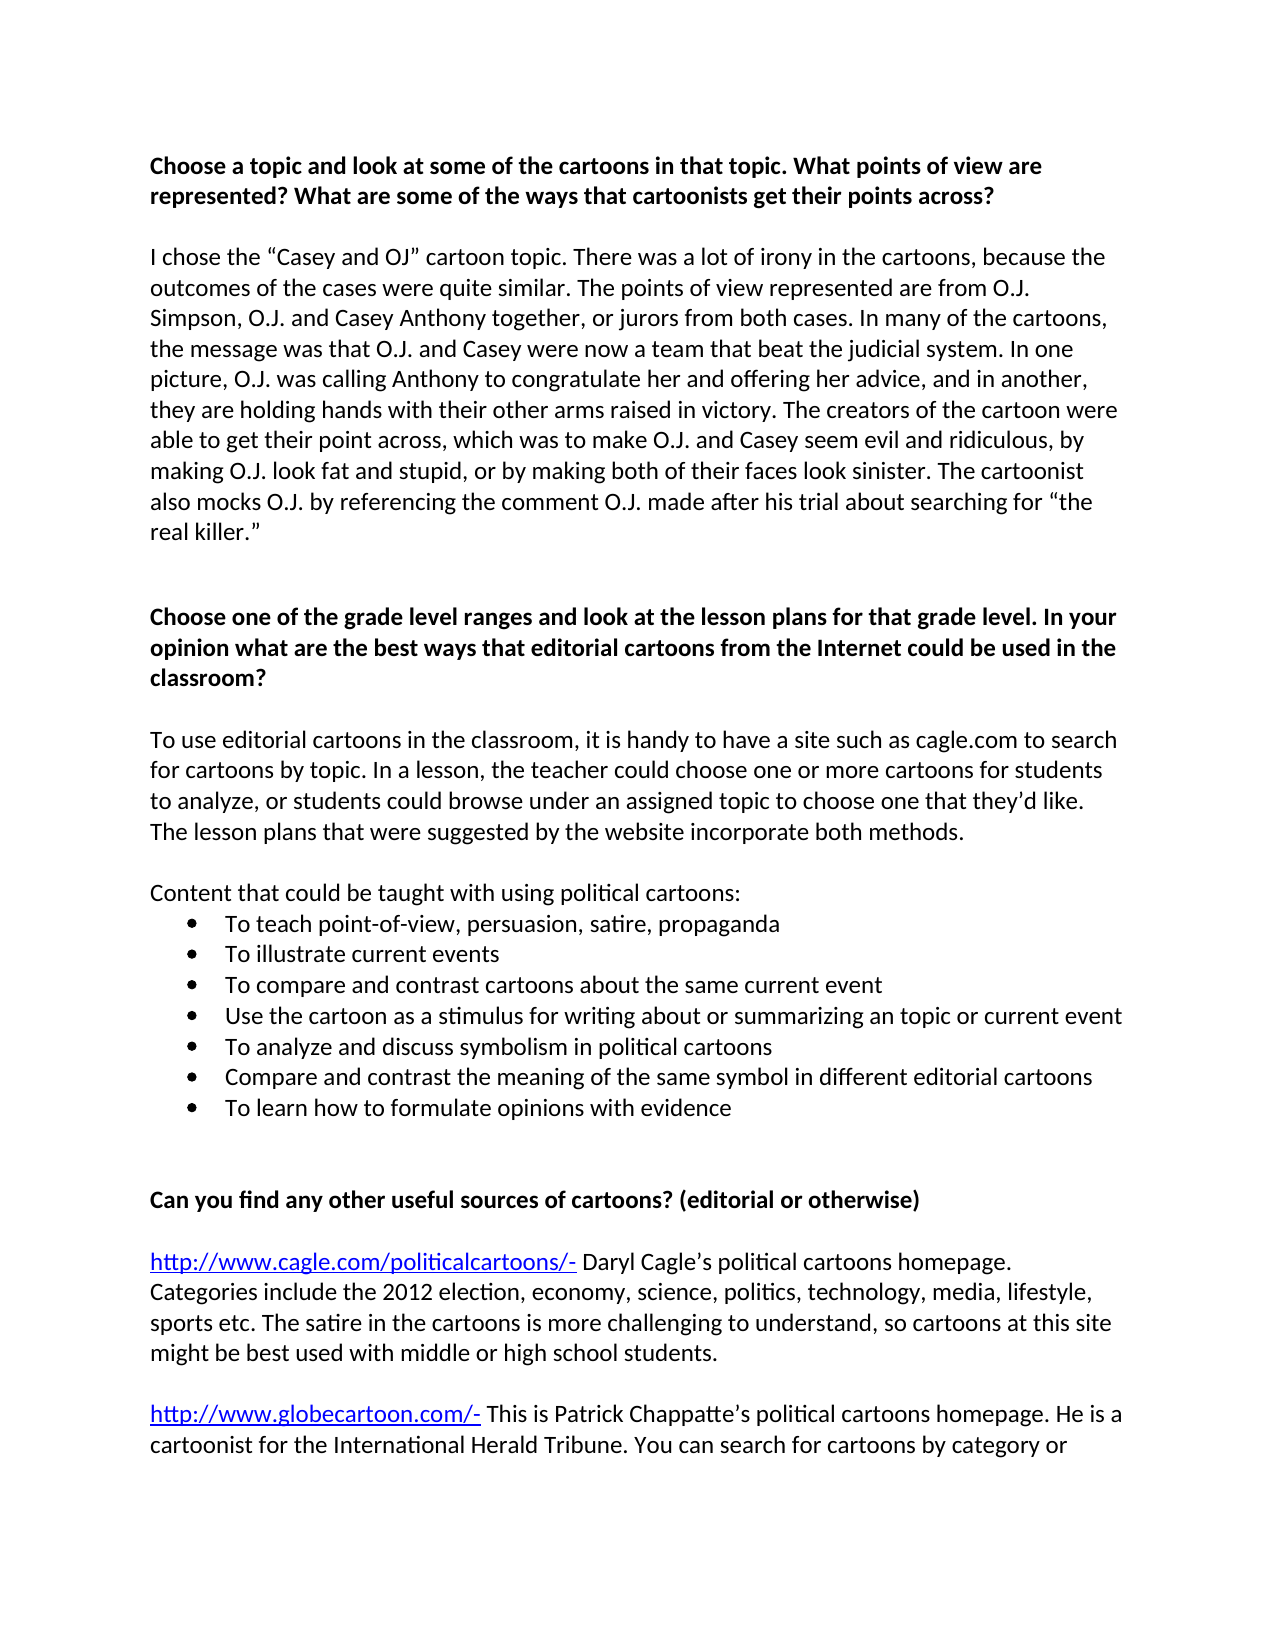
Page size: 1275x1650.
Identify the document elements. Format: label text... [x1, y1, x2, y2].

list To compare and contrast cartoons about the same current event [187, 969, 1125, 1000]
list To learn how to formulate opinions with evidence [187, 1092, 1125, 1123]
text To use editorial cartoons in the classroom, it is handy to have a site such as cagle.com to search for cartoons by topic. In a lesson, the teacher could choose one or more cartoons for students to analyze, or students could browse under an assigned topic to choose one that they’d like. The lesson plans that were suggested by the website incorporate both methods. [150, 724, 1125, 846]
list To teach point-of-view, persuasion, satire, propaganda [187, 908, 1125, 938]
text Can you find any other useful sources of cartoons? (editorial or otherwise) [150, 1184, 1125, 1215]
text http://www.cagle.com/politicalcartoons/- Daryl Cagle’s political cartoons homepage. Categories include the 2012 election, economy, science, politics, technology, media, lifestyle, sports etc. The satire in the cartoons is more challenging to understand, so cartoons at this site might be best used with middle or high school students. [150, 1246, 1125, 1368]
list Use the cartoon as a stimulus for writing about or summarizing an topic or current event [187, 1000, 1125, 1031]
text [150, 1398, 1125, 1459]
text Choose one of the grade level ranges and look at the lesson plans for that grade level. In your opinion what are the best ways that editorial cartoons from the Internet could be used in the classroom? [150, 577, 1125, 693]
list Compare and contrast the meaning of the same symbol in different editorial cartoons [187, 1061, 1125, 1092]
text Choose a topic and look at some of the cartoons in that topic. What points of view are represented? What are some of the ways that cartoonists get their points across? [150, 150, 1125, 211]
text Content that could be taught with using political cartoons: [150, 877, 1125, 908]
list To analyze and discuss symbolism in political cartoons [187, 1031, 1125, 1061]
text I chose the “Casey and OJ” cartoon topic. There was a lot of irony in the cartoons, because the outcomes of the cases were quite similar. The points of view represented are from O.J. Simpson, O.J. and Casey Anthony together, or jurors from both cases. In many of the cartoons, the message was that O.J. and Casey were now a team that beat the judicial system. In one picture, O.J. was calling Anthony to congratulate her and offering her advice, and in another, they are holding hands with their other arms raised in victory. The creators of the cartoon were able to get their point across, which was to make O.J. and Casey seem evil and ridiculous, by making O.J. look fat and stupid, or by making both of their faces look sinister. The cartoonist also mocks O.J. by referencing the comment O.J. made after his trial about searching for “the real killer.” [150, 242, 1125, 547]
list To illustrate current events [187, 938, 1125, 969]
